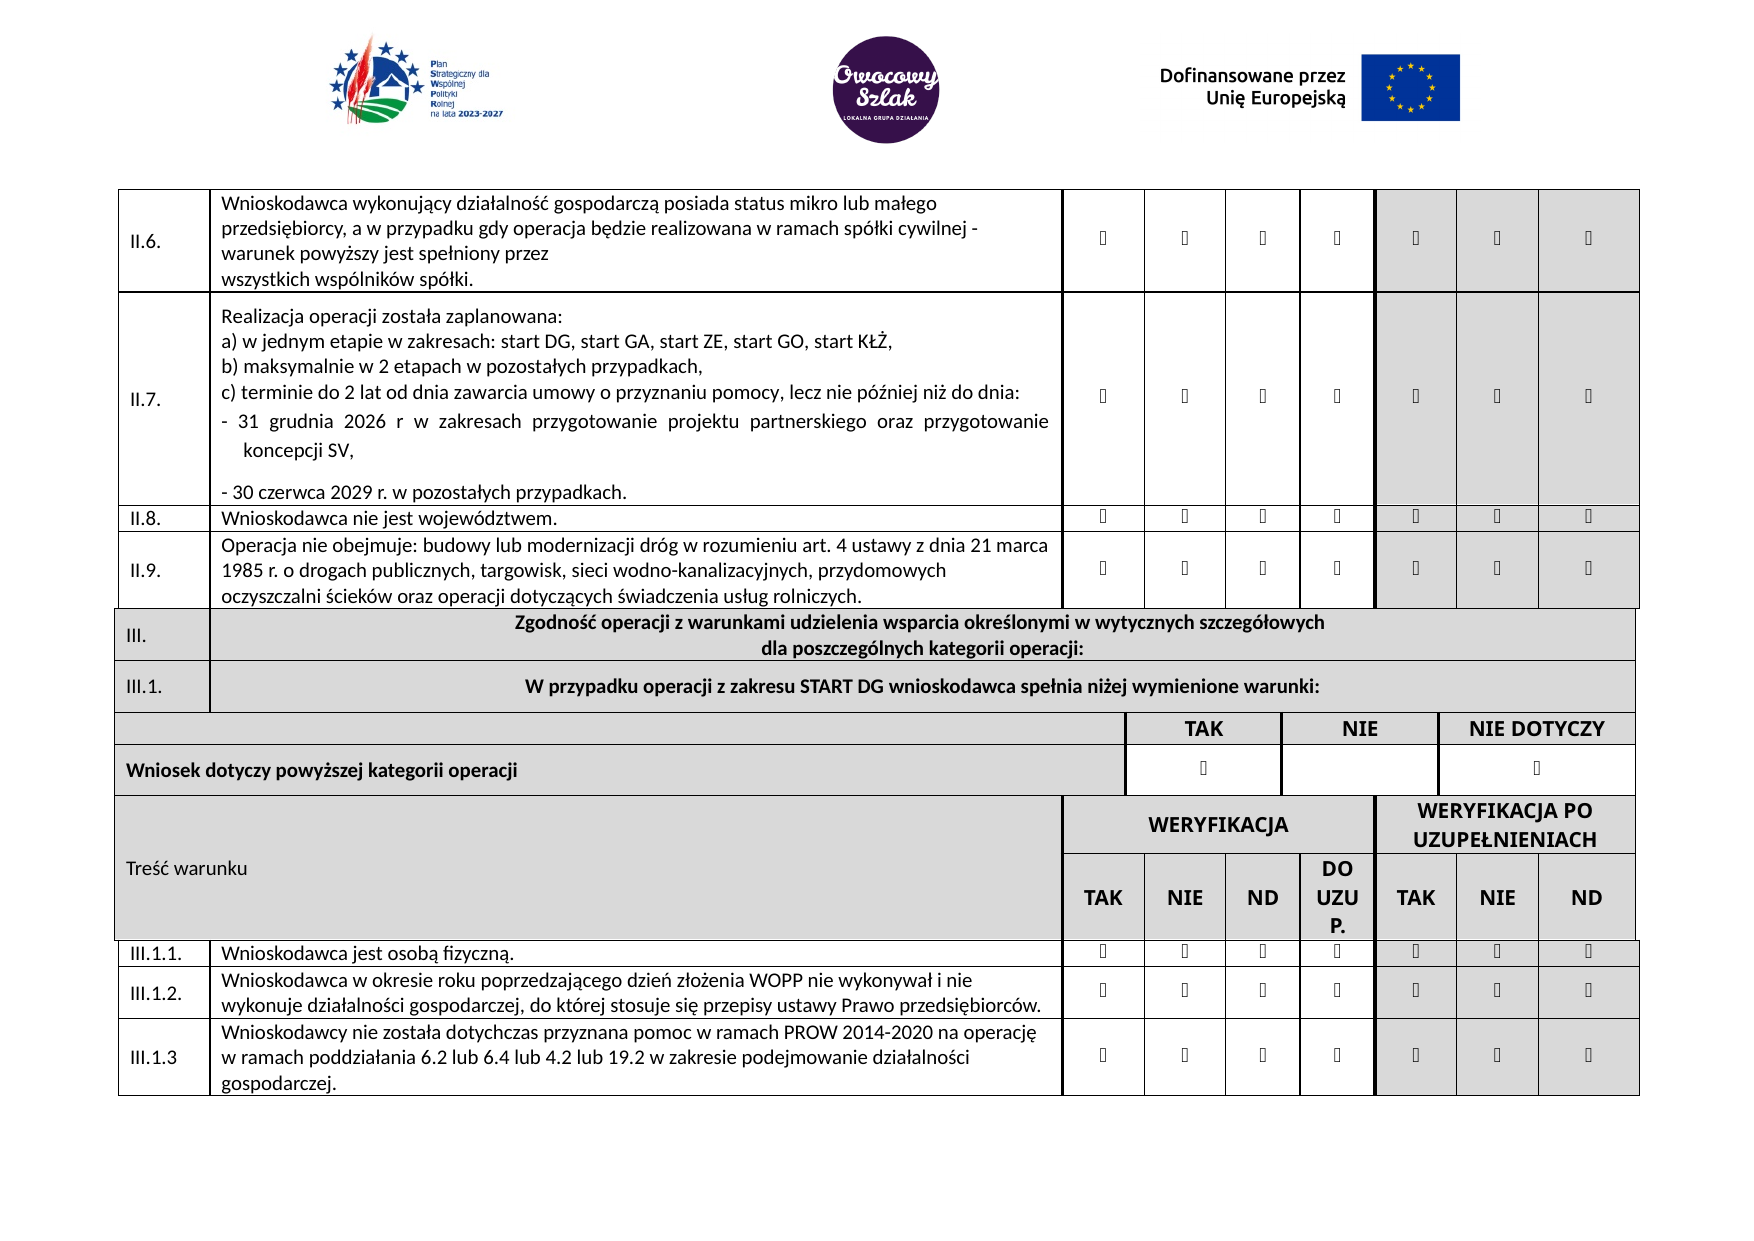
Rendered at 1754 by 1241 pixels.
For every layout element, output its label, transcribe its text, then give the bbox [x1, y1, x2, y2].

table_cell [1145, 190, 1225, 291]
table_cell [1145, 967, 1225, 1018]
table_cell [1377, 532, 1456, 608]
table_cell [1226, 506, 1299, 531]
table_cell [1377, 190, 1456, 291]
table_cell Realizacja operacji została zaplanowana: a) w jednym etapie w zakresach: start DG, start GA, start ZE, start GO, start KŁŻ, b) maksymalnie w 2 etapach w pozostałych przypadkach, c) terminie do 2 lat od dnia zawarcia umowy o przyznaniu pomocy, lecz nie później niż do dnia: - 31 grudnia 2026 r w zakresach przygotowanie projektu partnerskiego oraz przygotowanie koncepcji SV, - 30 czerwca 2029 r. w pozostałych przypadkach. [211, 293, 1061, 504]
table_cell [1127, 745, 1280, 795]
table_cell [1440, 745, 1635, 795]
table_cell ND [1226, 854, 1299, 939]
table_cell III.1. [115, 661, 209, 712]
table_cell [1283, 745, 1437, 795]
picture [267, 19, 560, 143]
table_cell [1226, 190, 1299, 291]
table_cell [1064, 190, 1144, 291]
table_cell [1226, 967, 1299, 1018]
table_cell ND [1539, 854, 1635, 939]
table_cell Wniosek dotyczy powyższej kategorii operacji [115, 745, 1124, 795]
table_cell II.8. [119, 506, 209, 531]
table_cell [1539, 967, 1639, 1018]
table_cell [1064, 941, 1144, 966]
table_cell [1226, 293, 1299, 504]
table_cell TAK [1377, 854, 1456, 939]
table_cell [1301, 941, 1373, 966]
table_cell [1457, 293, 1538, 504]
table_cell NIE [1283, 713, 1437, 744]
picture [1139, 33, 1482, 143]
table_cell [115, 713, 1124, 744]
table_cell III.1.1. [119, 941, 209, 966]
table_cell III. [115, 609, 209, 660]
table_cell TAK [1064, 854, 1144, 939]
table_cell [1457, 506, 1538, 531]
table_cell NIE [1457, 854, 1538, 939]
table_cell Treść warunku [115, 796, 1061, 939]
table_cell Zgodność operacji z warunkami udzielenia wsparcia określonymi w wytycznych szczegółowych dla poszczególnych kategorii operacji: [211, 609, 1635, 660]
table_cell [1539, 506, 1639, 531]
table_cell [1301, 190, 1373, 291]
table_cell [1457, 190, 1538, 291]
table_cell TAK [1127, 713, 1280, 744]
table_cell III.1.3 [119, 1019, 209, 1095]
table_cell [1377, 506, 1456, 531]
table_cell [1301, 293, 1373, 504]
table_cell [1377, 1019, 1456, 1095]
table_cell [1539, 532, 1639, 608]
table_cell WERYFIKACJA PO UZUPEŁNIENIACH [1377, 796, 1635, 853]
table_cell [1145, 1019, 1225, 1095]
table_cell Wnioskodawca w okresie roku poprzedzającego dzień złożenia WOPP nie wykonywał i nie wykonuje działalności gospodarczej, do której stosuje się przepisy ustawy Prawo przedsiębiorców. [211, 967, 1061, 1018]
table_cell [1226, 941, 1299, 966]
table_cell [1539, 190, 1639, 291]
table_cell NIE DOTYCZY [1440, 713, 1635, 744]
table_cell [1377, 293, 1456, 504]
table_cell [1457, 941, 1538, 966]
table_cell [1226, 532, 1299, 608]
table_cell II.6. [119, 190, 209, 291]
table_cell [1226, 1019, 1299, 1095]
table_cell [1301, 967, 1373, 1018]
table_cell [1301, 532, 1373, 608]
table_cell III.1.2. [119, 967, 209, 1018]
table_cell WERYFIKACJA [1064, 796, 1373, 853]
table_cell [1539, 941, 1639, 966]
table_cell [1064, 532, 1144, 608]
table_cell II.9. [119, 532, 209, 608]
picture [818, 23, 953, 158]
table_cell Wnioskodawca wykonujący działalność gospodarczą posiada status mikro lub małego przedsiębiorcy, a w przypadku gdy operacja będzie realizowana w ramach spółki cywilnej - warunek powyższy jest spełniony przez wszystkich wspólników spółki. [211, 190, 1061, 291]
table_cell [1301, 1019, 1373, 1095]
table_cell NIE [1145, 854, 1225, 939]
table_cell [1145, 941, 1225, 966]
table_cell Wnioskodawca jest osobą fizyczną. [211, 941, 1061, 966]
table_cell [1377, 967, 1456, 1018]
table_cell [1301, 506, 1373, 531]
table_cell [1539, 1019, 1639, 1095]
table_cell Wnioskodawca nie jest województwem. [211, 506, 1061, 531]
table_cell DO UZUP. [1301, 854, 1373, 939]
table_cell [1457, 532, 1538, 608]
table_cell [1145, 506, 1225, 531]
table_cell [1064, 293, 1144, 504]
table_cell [1457, 967, 1538, 1018]
table_cell Wnioskodawcy nie została dotychczas przyznana pomoc w ramach PROW 2014-2020 na operację w ramach poddziałania 6.2 lub 6.4 lub 4.2 lub 19.2 w zakresie podejmowanie działalności gospodarczej. [211, 1019, 1061, 1095]
table_cell [1064, 967, 1144, 1018]
table_cell W przypadku operacji z zakresu START DG wnioskodawca spełnia niżej wymienione warunki: [211, 661, 1635, 712]
table_cell Operacja nie obejmuje: budowy lub modernizacji dróg w rozumieniu art. 4 ustawy z dnia 21 marca 1985 r. o drogach publicznych, targowisk, sieci wodno-kanalizacyjnych, przydomowych oczyszczalni ścieków oraz operacji dotyczących świadczenia usług rolniczych. [211, 532, 1061, 608]
table_cell [1457, 1019, 1538, 1095]
table_cell II.7. [119, 293, 209, 504]
table_cell [1064, 506, 1144, 531]
table_cell [1064, 1019, 1144, 1095]
table_cell [1145, 532, 1225, 608]
table_cell [1539, 293, 1639, 504]
table_cell [1377, 941, 1456, 966]
table_cell [1145, 293, 1225, 504]
